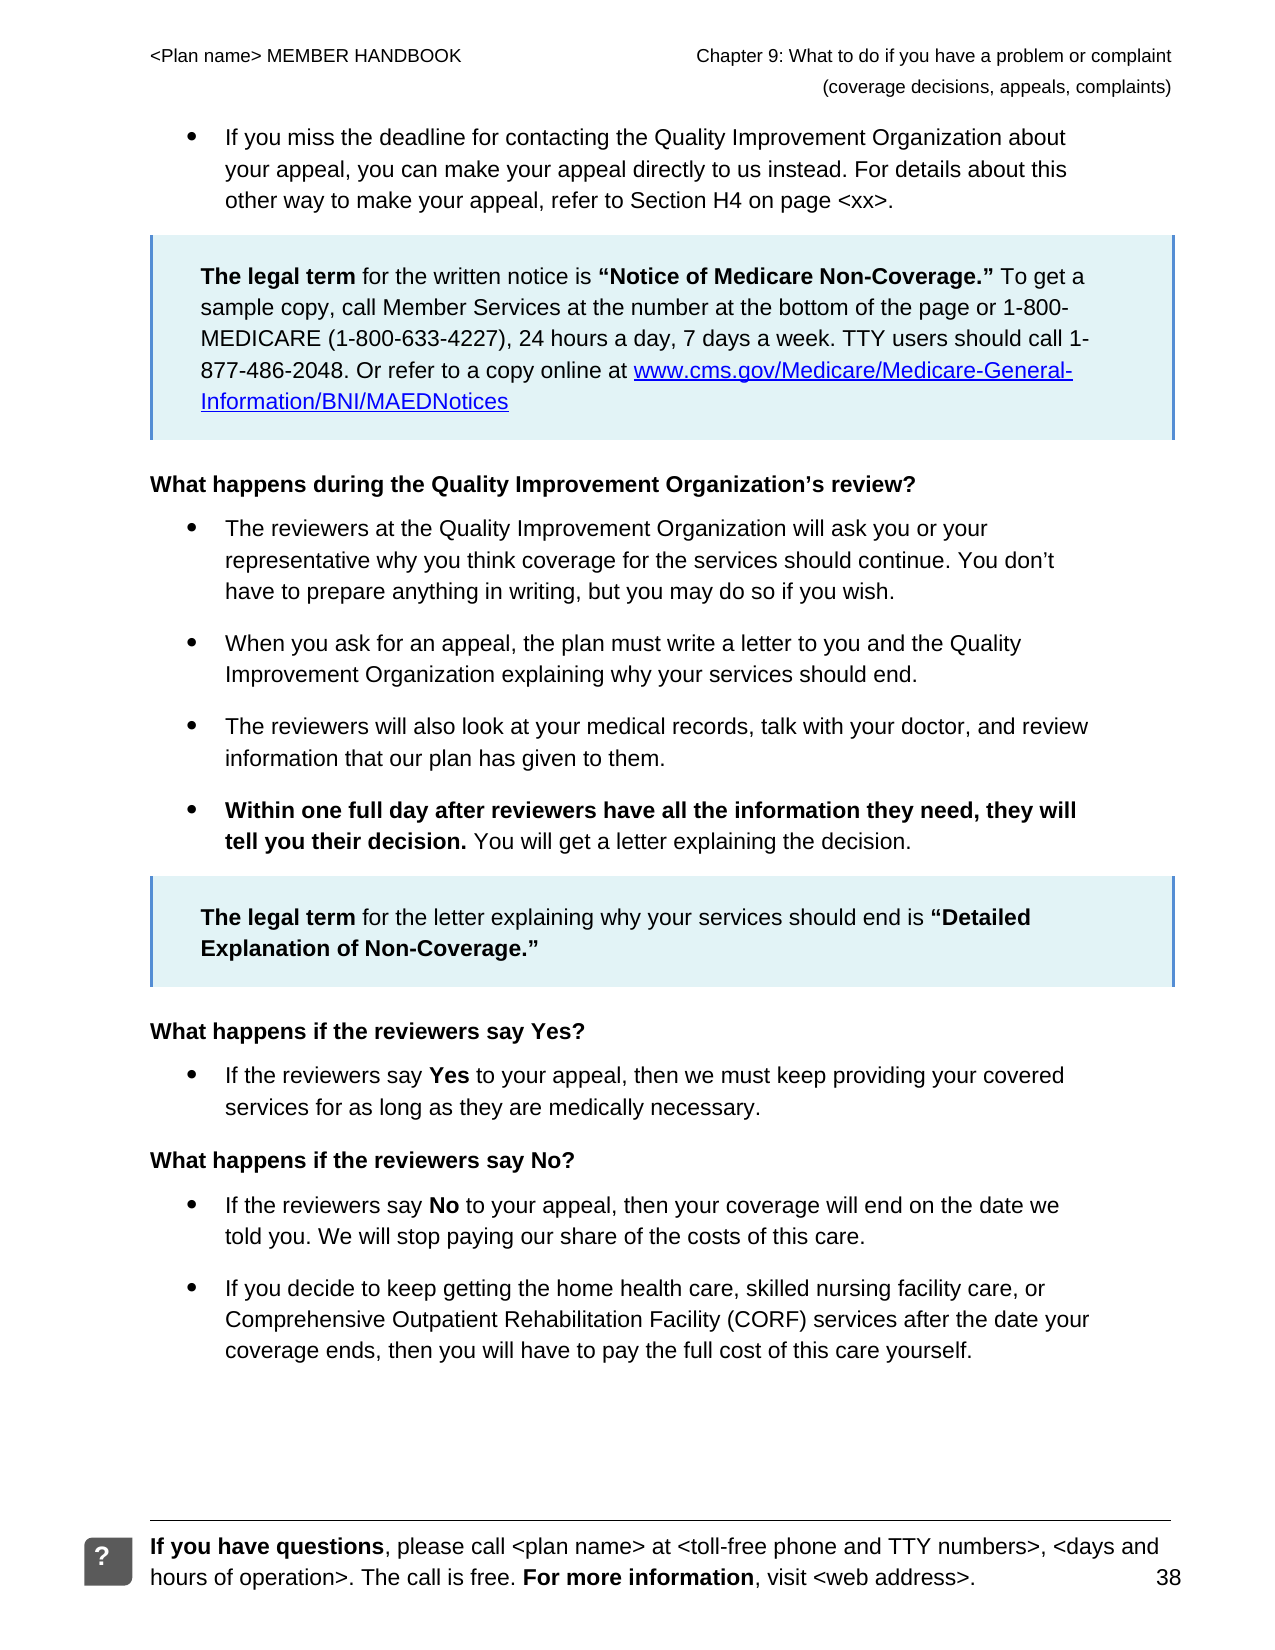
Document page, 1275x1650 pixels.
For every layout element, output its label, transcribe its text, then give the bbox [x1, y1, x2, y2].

list If the reviewers say No to your appeal, then your coverage will end on the date we told you. We will stop paying our share of the costs of this care. [187, 1188, 1096, 1251]
list When you ask for an appeal, the plan must write a letter to you and the Quality Improvement Organization explaining why your services should end. [187, 626, 1096, 689]
list The reviewers will also look at your medical records, talk with your doctor, and review information that our plan has given to them. [187, 710, 1096, 772]
list If you decide to keep getting the home health care, skilled nursing facility care, or Comprehensive Outpatient Rehabilitation Facility (CORF) services after the date your coverage ends, then you will have to pay the full cost of this care yourself. [187, 1271, 1096, 1365]
list If the reviewers say Yes to your appeal, then we must keep providing your covered services for as long as they are medically necessary. [187, 1059, 1096, 1121]
subtitle What happens during the Quality Improvement Organization’s review? [150, 466, 1096, 499]
subtitle What happens if the reviewers say No? [150, 1142, 1096, 1176]
table_header The legal term for the written notice is “Notice of Medicare Non-Coverage.” To get a sample copy, call Member Services at the number at the bottom of the page or 1-800-MEDICARE (1-800-633-4227), 24 hours a day, 7 days a week. TTY users should call 1-877-486-2048. Or refer to a copy online at www.cms.gov/Medicare/Medicare-General-Information/BNI/MAEDNotices [153, 239, 1172, 436]
list The reviewers at the Quality Improvement Organization will ask you or your representative why you think coverage for the services should continue. You don’t have to prepare anything in writing, but you may do so if you wish. [187, 512, 1096, 606]
list If you miss the deadline for contacting the Quality Improvement Organization about your appeal, you can make your appeal directly to us instead. For details about this other way to make your appeal, refer to Section H4 on page <xx>. [187, 121, 1096, 214]
table_header The legal term for the letter explaining why your services should end is “Detailed Explanation of Non-Coverage.” [153, 880, 1172, 984]
subtitle What happens if the reviewers say Yes? [150, 1013, 1096, 1046]
list Within one full day after reviewers have all the information they need, they will tell you their decision. You will get a letter explaining the decision. [187, 793, 1096, 856]
